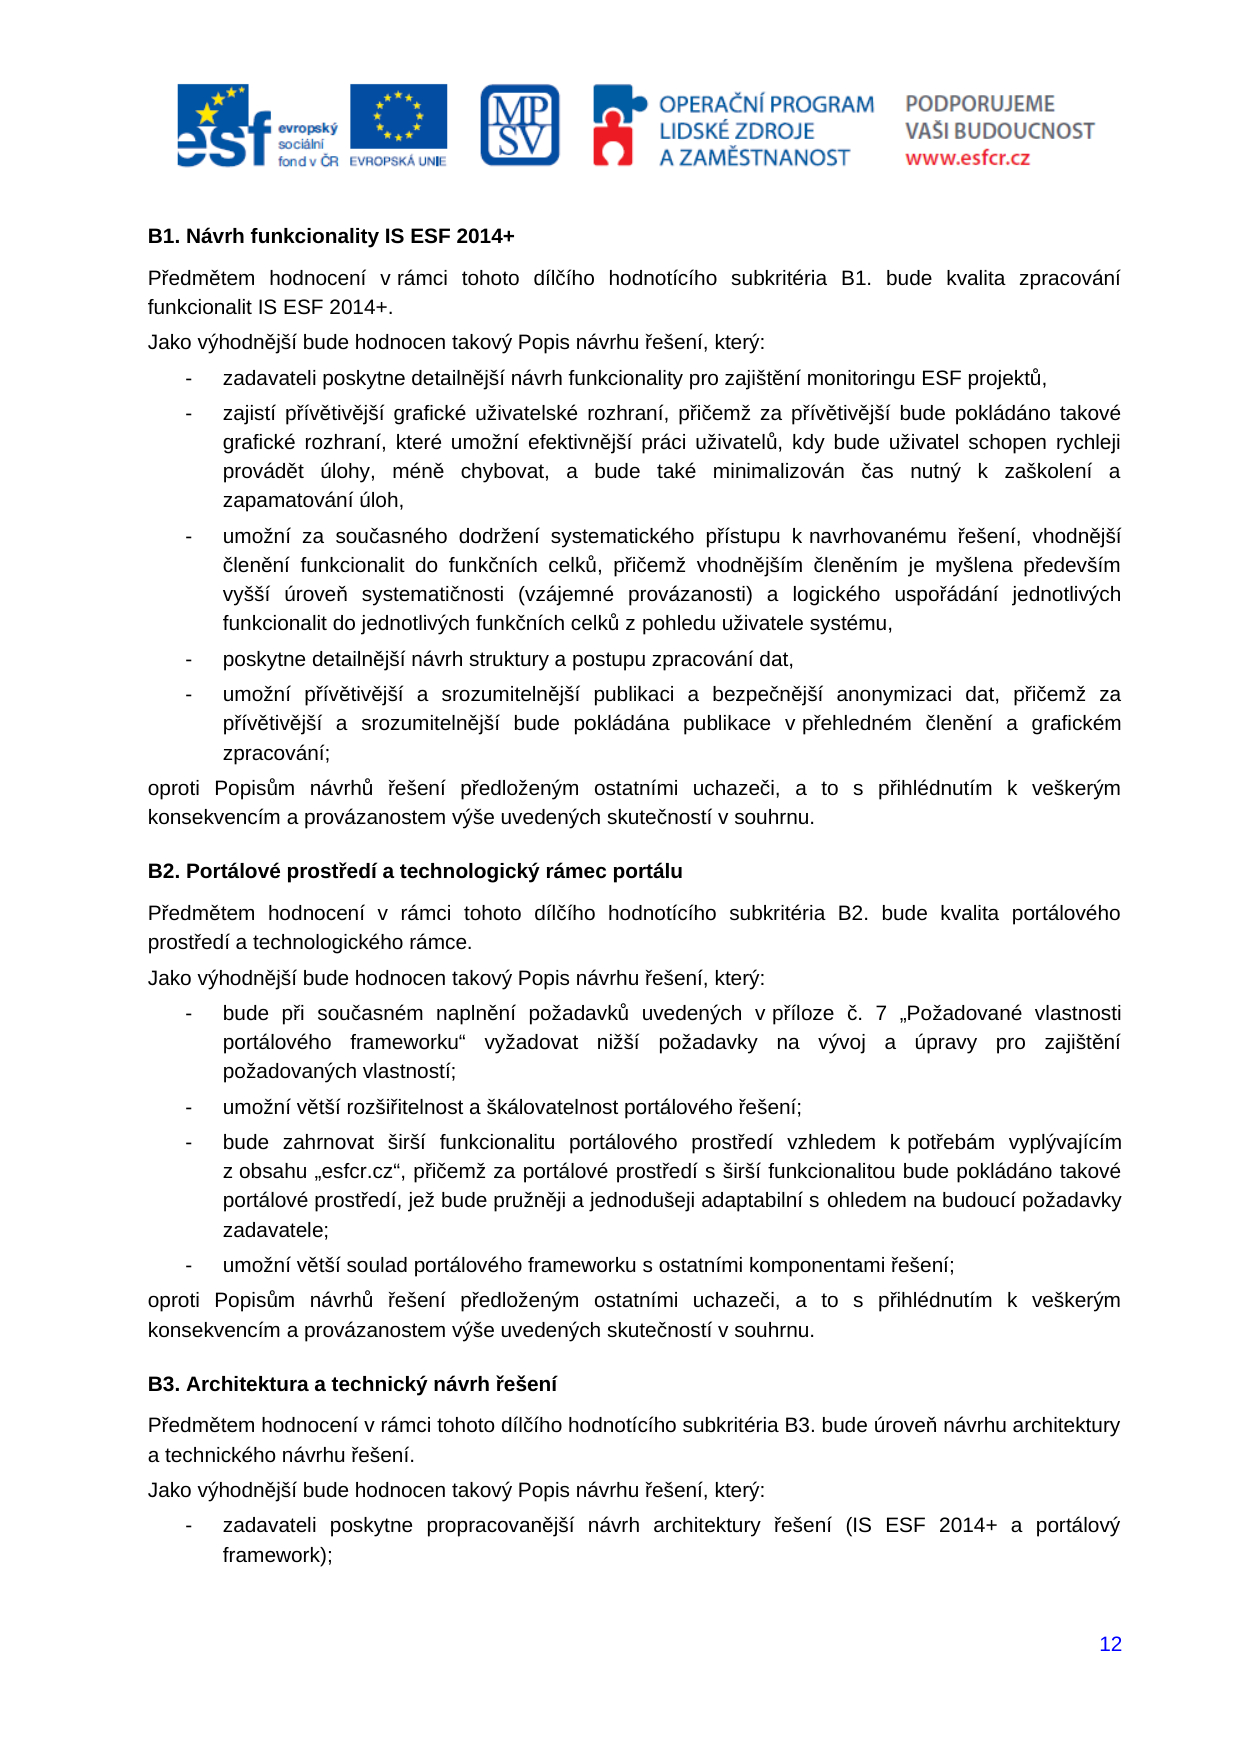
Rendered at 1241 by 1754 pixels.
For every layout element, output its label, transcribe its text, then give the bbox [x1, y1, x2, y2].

list bude při současném naplnění požadavků uvedených v příloze č. 7 „Požadované vlastnosti portálového frameworku“ vyžadovat nižší požadavky na vývoj a úpravy pro zajištění požadovaných vlastností; [185, 996, 1122, 1083]
text oproti Popisům návrhů řešení předloženým ostatními uchazeči, a to s přihlédnutím k veškerým konsekvencím a provázanostem výše uvedených skutečností v souhrnu. [148, 771, 1122, 829]
list poskytne detailnější návrh struktury a postupu zpracování dat, [185, 641, 1122, 671]
list bude zahrnovat širší funkcionalitu portálového prostředí vzhledem k potřebám vyplývajícím z obsahu „esfcr.cz“, přičemž za portálové prostředí s širší funkcionalitou bude pokládáno takové portálové prostředí, jež bude pružněji a jednodušeji adaptabilní s ohledem na budoucí požadavky zadavatele; [185, 1125, 1122, 1241]
list umožní větší rozšiřitelnost a škálovatelnost portálového řešení; [185, 1089, 1122, 1118]
list zadavateli poskytne propracovanější návrh architektury řešení (IS ESF 2014+ a portálový framework); [185, 1508, 1122, 1566]
text Předmětem hodnocení v rámci tohoto dílčího hodnotícího subkritéria B3. bude úroveň návrhu architektury a technického návrhu řešení. [148, 1408, 1122, 1466]
list umožní větší soulad portálového frameworku s ostatními komponentami řešení; [185, 1248, 1122, 1277]
list umožní za současného dodržení systematického přístupu k navrhovanému řešení, vhodnější členění funkcionalit do funkčních celků, přičemž vhodnějším členěním je myšlena především vyšší úroveň systematičnosti (vzájemné provázanosti) a logického uspořádání jednotlivých funkcionalit do jednotlivých funkčních celků z pohledu uživatele systému, [185, 518, 1122, 635]
list zajistí přívětivější grafické uživatelské rozhraní, přičemž za přívětivější bude pokládáno takové grafické rozhraní, které umožní efektivnější práci uživatelů, kdy bude uživatel schopen rychleji provádět úlohy, méně chybovat, a bude také minimalizován čas nutný k zaškolení a zapamatování úloh, [185, 396, 1122, 512]
text Jako výhodnější bude hodnocen takový Popis návrhu řešení, který: [148, 960, 1122, 989]
text Předmětem hodnocení v rámci tohoto dílčího hodnotícího subkritéria B1. bude kvalita zpracování funkcionalit IS ESF 2014+. [148, 260, 1122, 318]
text B2. Portálové prostředí a technologický rámec portálu [148, 854, 1122, 883]
text Jako výhodnější bude hodnocen takový Popis návrhu řešení, který: [148, 1473, 1122, 1502]
text B3. Architektura a technický návrh řešení [148, 1366, 1122, 1396]
text B1. Návrh funkcionality IS ESF 2014+ [148, 218, 1122, 248]
list umožní přívětivější a srozumitelnější publikaci a bezpečnější anonymizaci dat, přičemž za přívětivější a srozumitelnější bude pokládána publikace v přehledném členění a grafickém zpracování; [185, 677, 1122, 764]
text Předmětem hodnocení v rámci tohoto dílčího hodnotícího subkritéria B2. bude kvalita portálového prostředí a technologického rámce. [148, 896, 1122, 954]
text oproti Popisům návrhů řešení předloženým ostatními uchazeči, a to s přihlédnutím k veškerým konsekvencím a provázanostem výše uvedených skutečností v souhrnu. [148, 1283, 1122, 1341]
list zadavateli poskytne detailnější návrh funkcionality pro zajištění monitoringu ESF projektů, [185, 360, 1122, 389]
text Jako výhodnější bude hodnocen takový Popis návrhu řešení, který: [148, 325, 1122, 354]
